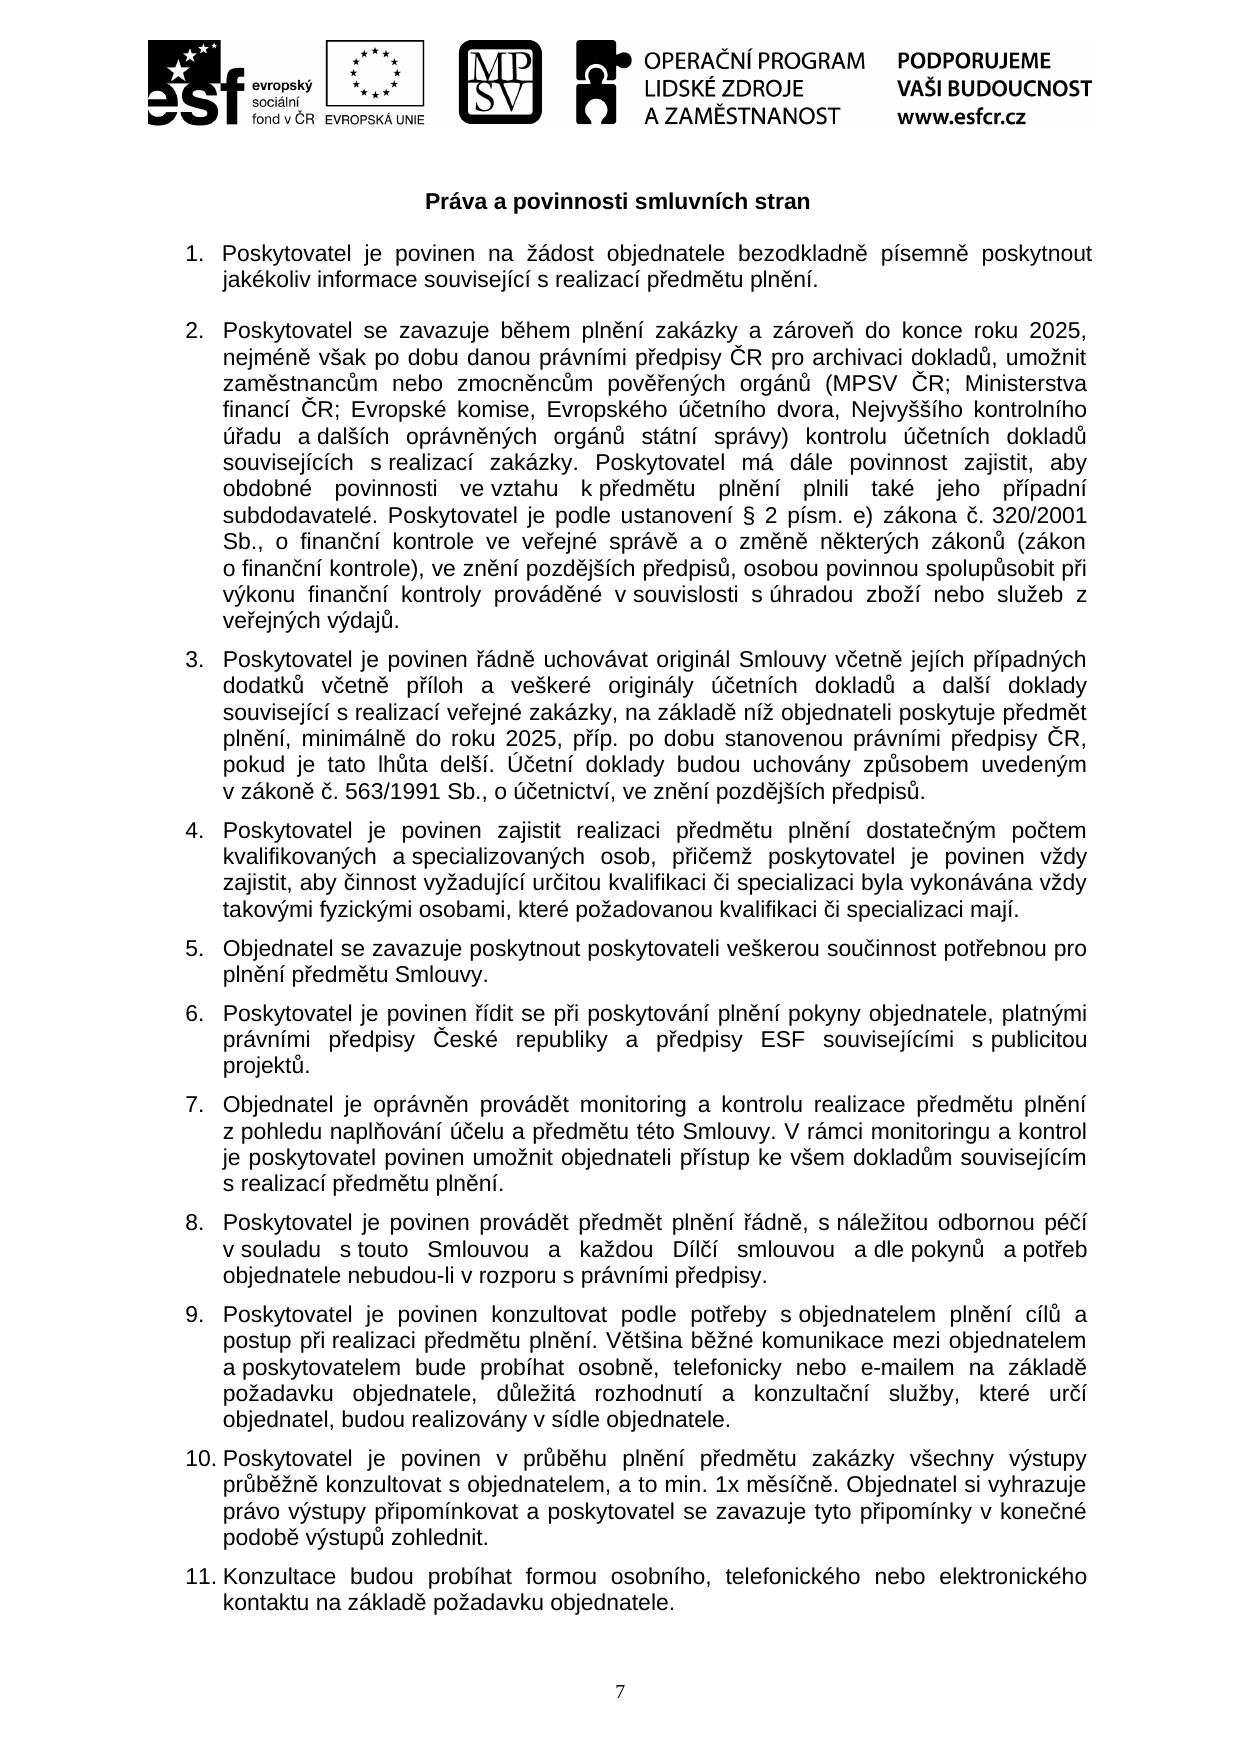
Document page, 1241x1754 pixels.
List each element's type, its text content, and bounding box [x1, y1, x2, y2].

list Objednatel je oprávněn provádět monitoring a kontrolu realizace předmětu plnění z pohledu naplňování účelu a předmětu této Smlouvy. V rámci monitoringu a kontrol je poskytovatel povinen umožnit objednateli přístup ke všem dokladům souvisejícím s realizací předmětu plnění. [185, 1091, 1087, 1197]
list Poskytovatel je povinen řádně uchovávat originál Smlouvy včetně jejích případných dodatků včetně příloh a veškeré originály účetních dokladů a další doklady související s realizací veřejné zakázky, na základě níž objednateli poskytuje předmět plnění, minimálně do roku 2025, příp. po dobu stanovenou právními předpisy ČR, pokud je tato lhůta delší. Účetní doklady budou uchovány způsobem uvedeným v zákoně č. 563/1991 Sb., o účetnictví, ve znění pozdějších předpisů. [185, 646, 1087, 804]
list Poskytovatel je povinen v průběhu plnění předmětu zakázky všechny výstupy průběžně konzultovat s objednatelem, a to min. 1x měsíčně. Objednatel si vyhrazuje právo výstupy připomínkovat a poskytovatel se zavazuje tyto připomínky v konečné podobě výstupů zohlednit. [185, 1445, 1087, 1551]
text Práva a povinnosti smluvních stran [148, 188, 1087, 214]
list Poskytovatel se zavazuje během plnění zakázky a zároveň do konce roku 2025, nejméně však po dobu danou právními předpisy ČR pro archivaci dokladů, umožnit zaměstnancům nebo zmocněncům pověřených orgánů (MPSV ČR; Ministerstva financí ČR; Evropské komise, Evropského účetního dvora, Nejvyššího kontrolního úřadu a dalších oprávněných orgánů státní správy) kontrolu účetních dokladů souvisejících s realizací zakázky. Poskytovatel má dále povinnost zajistit, aby obdobné povinnosti ve vztahu k předmětu plnění plnili také jeho případní subdodavatelé. Poskytovatel je podle ustanovení § 2 písm. e) zákona č. 320/2001 Sb., o finanční kontrole ve veřejné správě a o změně některých zákonů (zákon o finanční kontrole), ve znění pozdějších předpisů, osobou povinnou spolupůsobit při výkonu finanční kontroly prováděné v souvislosti s úhradou zboží nebo služeb z veřejných výdajů. [185, 317, 1087, 633]
list Konzultace budou probíhat formou osobního, telefonického nebo elektronického kontaktu na základě požadavku objednatele. [185, 1563, 1087, 1616]
list Objednatel se zavazuje poskytnout poskytovateli veškerou součinnost potřebnou pro plnění předmětu Smlouvy. [185, 934, 1087, 987]
list Poskytovatel je povinen konzultovat podle potřeby s objednatelem plnění cílů a postup při realizaci předmětu plnění. Většina běžné komunikace mezi objednatelem a poskytovatelem bude probíhat osobně, telefonicky nebo e-mailem na základě požadavku objednatele, důležitá rozhodnutí a konzultační služby, které určí objednatel, budou realizovány v sídle objednatele. [185, 1301, 1087, 1433]
picture [148, 40, 1092, 130]
list Poskytovatel je povinen zajistit realizaci předmětu plnění dostatečným počtem kvalifikovaných a specializovaných osob, přičemž poskytovatel je povinen vždy zajistit, aby činnost vyžadující určitou kvalifikaci či specializaci byla vykonávána vždy takovými fyzickými osobami, které požadovanou kvalifikaci či specializaci mají. [185, 817, 1087, 922]
list Poskytovatel je povinen na žádost objednatele bezodkladně písemně poskytnout jakékoliv informace související s realizací předmětu plnění. [185, 239, 1092, 292]
list Poskytovatel je povinen provádět předmět plnění řádně, s náležitou odbornou péčí v souladu s touto Smlouvou a každou Dílčí smlouvou a dle pokynů a potřeb objednatele nebudou-li v rozporu s právními předpisy. [185, 1209, 1087, 1288]
list Poskytovatel je povinen řídit se při poskytování plnění pokyny objednatele, platnými právními předpisy České republiky a předpisy ESF souvisejícími s publicitou projektů. [185, 1000, 1087, 1079]
